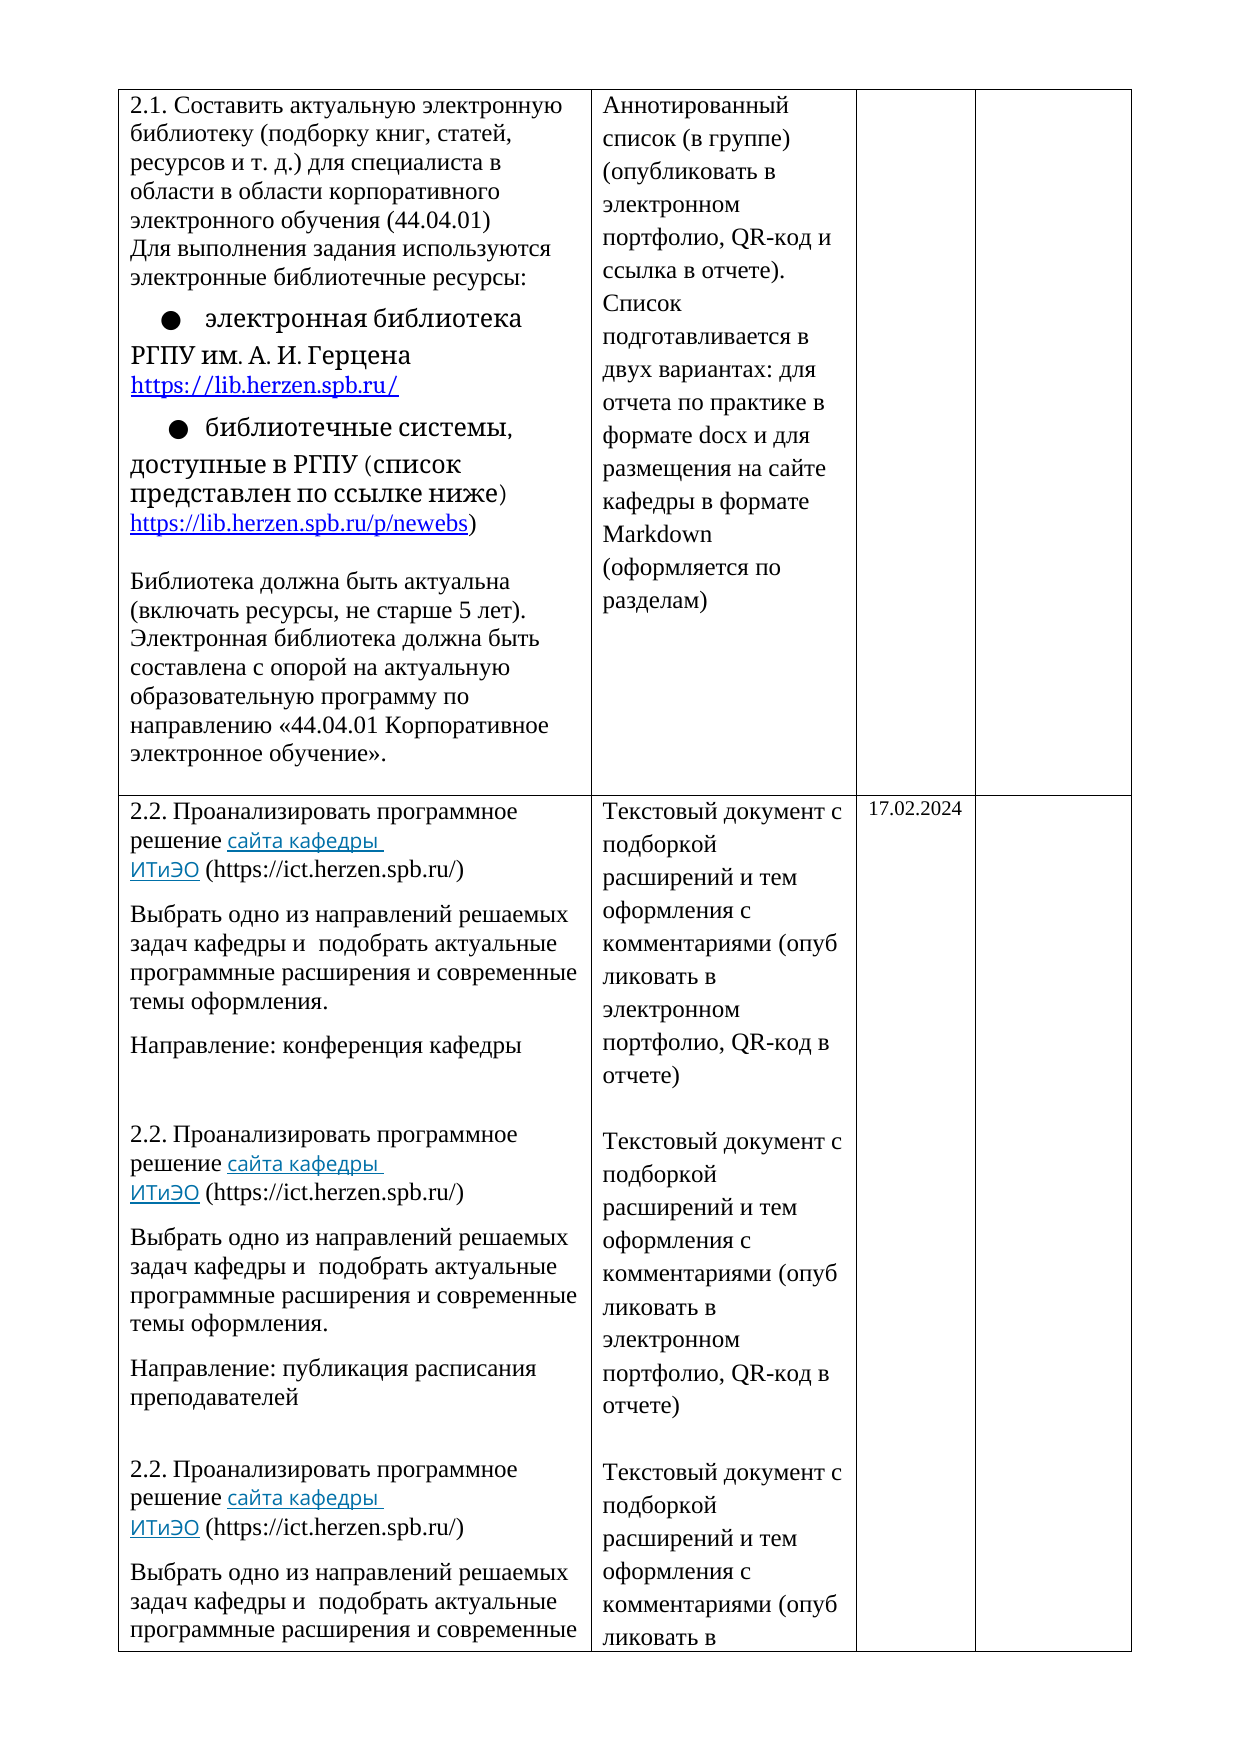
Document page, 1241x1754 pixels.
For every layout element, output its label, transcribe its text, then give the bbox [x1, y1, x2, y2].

table_cell 17.02.2024 [857, 796, 975, 1651]
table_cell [592, 796, 856, 1651]
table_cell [119, 796, 591, 1651]
table_cell [976, 796, 1131, 1651]
